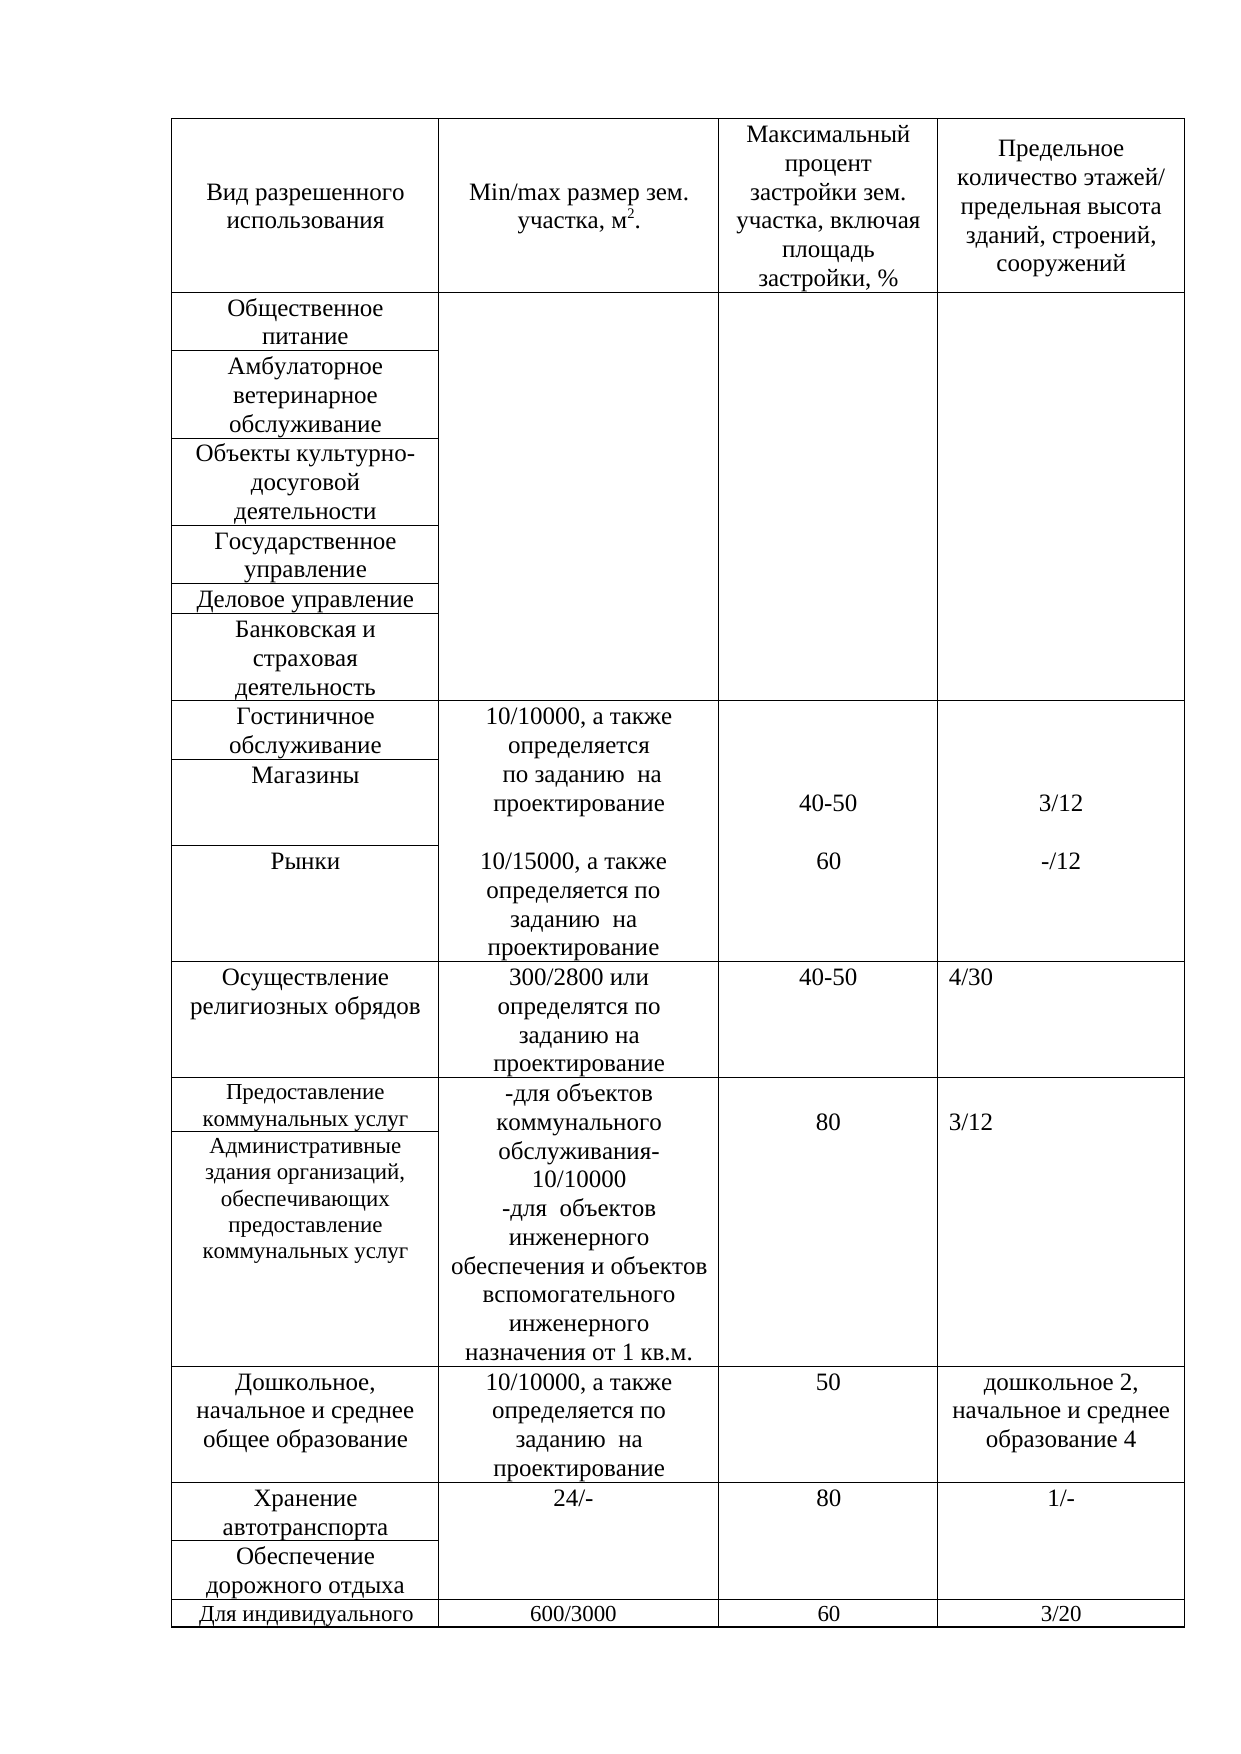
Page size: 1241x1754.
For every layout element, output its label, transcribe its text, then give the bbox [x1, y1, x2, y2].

table_cell Административные здания организаций, обеспечивающих предоставление коммунальных услуг [172, 1132, 438, 1366]
table_header Предельное количество этажей/ предельная высота зданий, строений, сооружений [938, 119, 1184, 292]
table_cell Деловое управление [172, 584, 438, 613]
table_cell 24/- [439, 1483, 718, 1599]
table_cell 60 [719, 1600, 937, 1626]
table_cell Гостиничное обслуживание [172, 701, 438, 759]
table_cell Государственное управление [172, 526, 438, 583]
table_cell Амбулаторное ветеринарное обслуживание [172, 351, 438, 437]
table_cell Магазины [172, 760, 438, 845]
table_cell Для индивидуального жилищного строительство [172, 1600, 438, 1626]
table_cell 40-50 [719, 962, 937, 1077]
table_cell Объекты культурно-досуговой деятельности [172, 439, 438, 525]
table_header Максимальный процент застройки зем. участка, включая площадь застройки, % [719, 119, 937, 292]
table_cell 4/30 [938, 962, 1184, 1077]
table_cell Дошкольное, начальное и среднее общее образование [172, 1367, 438, 1482]
table_cell 3/20 -максимальная площадь объекта индивидуального жилищного строительства -300 кв.м. [938, 1600, 1184, 1626]
table_cell 300/2800 или определятся по заданию на проектирование [439, 962, 718, 1077]
table_cell -для объектов коммунального обслуживания- 10/10000 -для объектов инженерного обеспечения и объектов вспомогательного инженерного назначения от 1 кв.м. [439, 1078, 718, 1366]
table_cell 80 [719, 1483, 937, 1599]
table_cell Банковская и страховая деятельность [172, 614, 438, 700]
table_cell 1/- [938, 1483, 1184, 1599]
table_cell 50 [719, 1367, 937, 1482]
table_cell Общественное питание [172, 293, 438, 350]
table_cell 10/15000, а также определяется по заданию на проектирование [439, 845, 718, 961]
table_cell Обеспечение дорожного отдыха [172, 1541, 438, 1599]
table_cell -/12 [938, 845, 1184, 961]
table_cell Осуществление религиозных обрядов [172, 962, 438, 1077]
table_cell Предоставление коммунальных услуг [172, 1078, 438, 1131]
table_header Min/max размер зем. участка, м2. [439, 119, 718, 292]
table_cell 40-50 [719, 701, 937, 845]
table_cell дошкольное 2, начальное и среднее образование 4 [938, 1367, 1184, 1482]
table_header Вид разрешенного использования [172, 119, 438, 292]
table_cell Рынки [172, 846, 438, 961]
table_cell 10/10000, а также определяется по заданию на проектирование [439, 1367, 718, 1482]
table_cell 10/10000, а также определяется по заданию на проектирование [439, 701, 718, 845]
table_cell 80 [719, 1078, 937, 1366]
table_cell 3/12 [938, 1078, 1184, 1366]
table_cell 60 [719, 845, 937, 961]
table_cell 3/12 [938, 701, 1184, 845]
table_cell Хранение автотранспорта [172, 1483, 438, 1540]
table_cell 600/3000 [439, 1600, 718, 1626]
